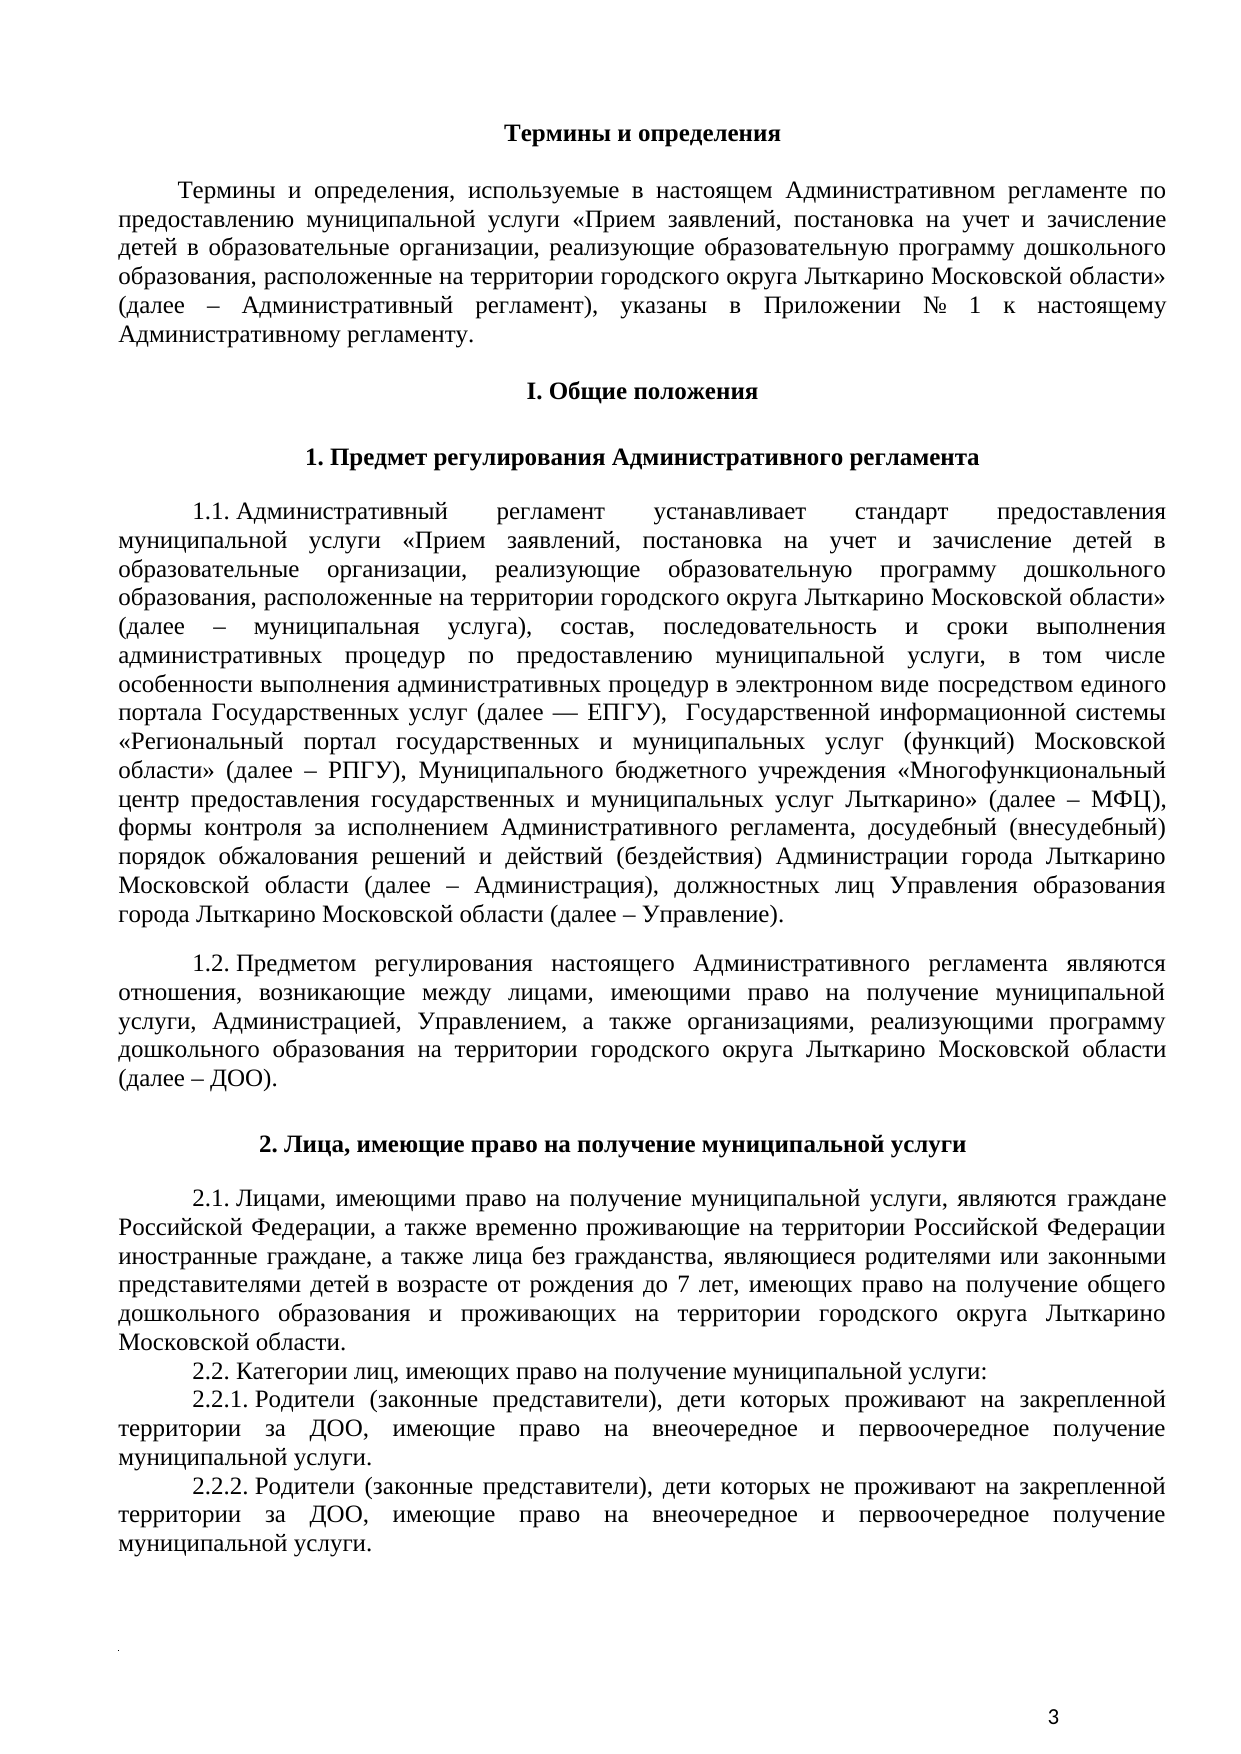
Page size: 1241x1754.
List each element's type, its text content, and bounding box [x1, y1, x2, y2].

text 2. Лица, имеющие право на получение муниципальной услуги [118, 1129, 1107, 1158]
text I. Общие положения [118, 376, 1167, 405]
text 1. Предмет регулирования Административного регламента [118, 442, 1167, 471]
text 2.1. Лицами, имеющими право на получение муниципальной услуги, являются граждане Российской Федерации, а также временно проживающие на территории Российской Федерации иностранные граждане, а также лица без гражданства, являющиеся родителями или законными представителями детей в возрасте от рождения до 7 лет, имеющих право на получение общего дошкольного образования и проживающих на территории городского округа Лыткарино Московской области. [118, 1183, 1167, 1356]
text Термины и определения [118, 118, 1167, 175]
text 1.1. Административный регламент устанавливает стандарт предоставления муниципальной услуги «Прием заявлений, постановка на учет и зачисление детей в образовательные организации, реализующие образовательную программу дошкольного образования, расположенные на территории городского округа Лыткарино Московской области» (далее – муниципальная услуга), состав, последовательность и сроки выполнения административных процедур по предоставлению муниципальной услуги, в том числе особенности выполнения административных процедур в электронном виде посредством единого портала Государственных услуг (далее — ЕПГУ), Государственной информационной системы «Региональный портал государственных и муниципальных услуг (функций) Московской области» (далее – РПГУ), Муниципального бюджетного учреждения «Многофункциональный центр предоставления государственных и муниципальных услуг Лыткарино» (далее – МФЦ), формы контроля за исполнением Административного регламента, досудебный (внесудебный) порядок обжалования решений и действий (бездействия) Администрации города Лыткарино Московской области (далее – Администрация), должностных лиц Управления образования города Лыткарино Московской области (далее – Управление). [118, 496, 1167, 927]
text Термины и определения, используемые в настоящем Административном регламенте по предоставлению муниципальной услуги «Прием заявлений, постановка на учет и зачисление детей в образовательные организации, реализующие образовательную программу дошкольного образования, расположенные на территории городского округа Лыткарино Московской области» (далее – Административный регламент), указаны в Приложении № 1 к настоящему Административному регламенту. [118, 175, 1167, 347]
text 2.2.1. Родители (законные представители), дети которых проживают на закрепленной территории за ДОО, имеющие право на внеочередное и первоочередное получение муниципальной услуги. [118, 1384, 1167, 1471]
text 2.2. Категории лиц, имеющих право на получение муниципальной услуги: [118, 1356, 1167, 1384]
text 2.2.2. Родители (законные представители), дети которых не проживают на закрепленной территории за ДОО, имеющие право на внеочередное и первоочередное получение муниципальной услуги. [118, 1471, 1167, 1557]
text 1.2. Предметом регулирования настоящего Административного регламента являются отношения, возникающие между лицами, имеющими право на получение муниципальной услуги, Администрацией, Управлением, а также организациями, реализующими программу дошкольного образования на территории городского округа Лыткарино Московской области (далее – ДОО). [118, 948, 1167, 1092]
